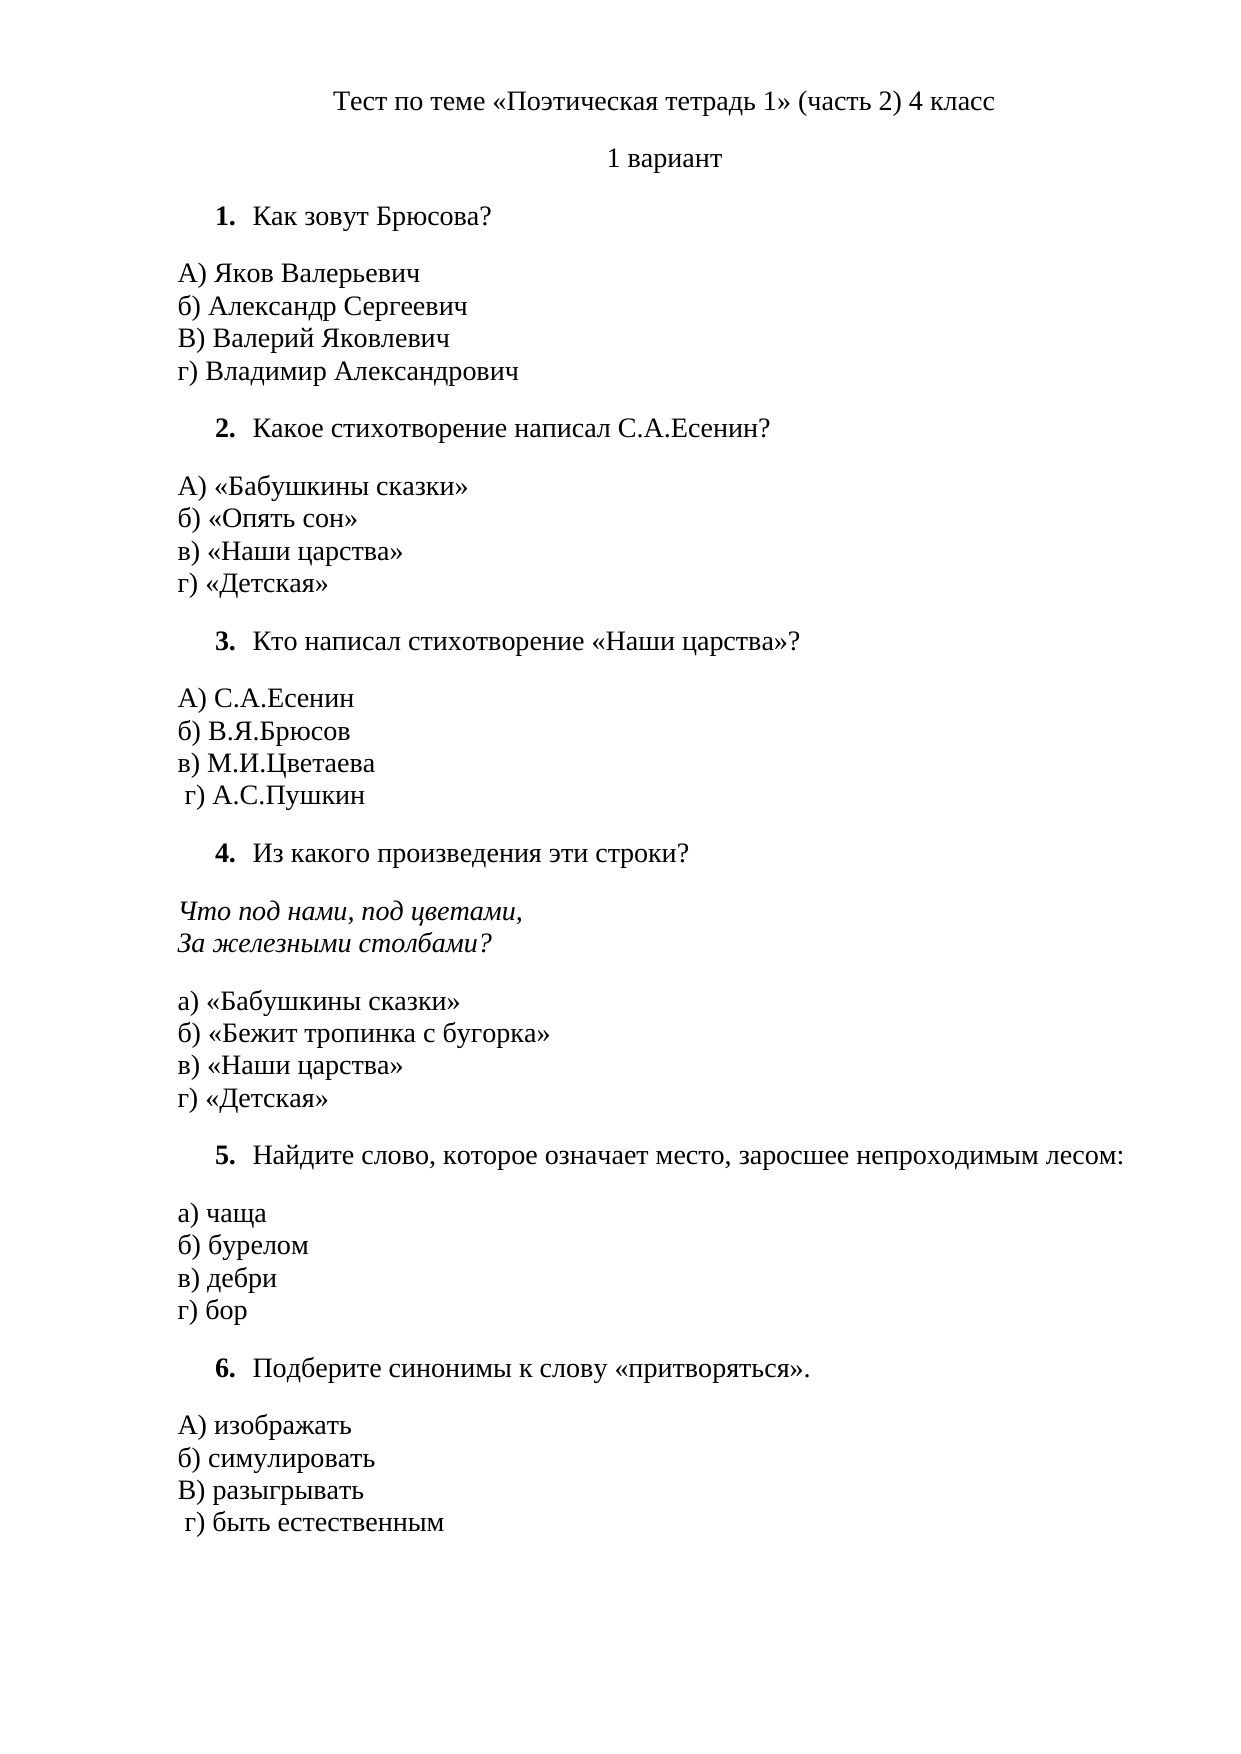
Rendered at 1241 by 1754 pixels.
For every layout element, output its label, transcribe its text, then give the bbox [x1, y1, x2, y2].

text в) дебри [177, 1261, 1152, 1293]
list Найдите слово, которое означает место, заросшее непроходимым лесом: [215, 1138, 1152, 1171]
text А) Яков Валерьевич [177, 256, 1152, 289]
text г) быть естественным [177, 1506, 1152, 1538]
text А) «Бабушкины сказки» [177, 469, 1152, 501]
text А) изображать [177, 1408, 1152, 1441]
text За железными столбами? [177, 926, 1152, 958]
text б) бурелом [177, 1228, 1152, 1261]
text г) «Детская» [177, 566, 1152, 598]
text г) А.С.Пушкин [177, 778, 1152, 811]
list Из какого произведения эти строки? [215, 836, 1152, 868]
list Как зовут Брюсова? [215, 199, 1152, 231]
text Что под нами, под цветами, [177, 893, 1152, 926]
text а) «Бабушкины сказки» [177, 983, 1152, 1016]
text б) В.Я.Брюсов [177, 713, 1152, 746]
text б) «Бежит тропинка с бугорка» [177, 1016, 1152, 1048]
text Тест по теме «Поэтическая тетрадь 1» (часть 2) 4 класс [177, 83, 1152, 116]
text в) М.И.Цветаева [177, 746, 1152, 778]
text в) «Наши царства» [177, 533, 1152, 566]
text б) «Опять сон» [177, 501, 1152, 533]
text 1 вариант [177, 141, 1152, 173]
list Кто написал стихотворение «Наши царства»? [215, 623, 1152, 656]
list Подберите синонимы к слову «притворяться». [215, 1351, 1152, 1383]
text В) Валерий Яковлевич [177, 321, 1152, 353]
text В) разыгрывать [177, 1473, 1152, 1506]
text в) «Наши царства» [177, 1048, 1152, 1081]
list Какое стихотворение написал С.А.Есенин? [215, 411, 1152, 443]
text б) Александр Сергеевич [177, 289, 1152, 321]
text г) Владимир Александрович [177, 353, 1152, 386]
text г) бор [177, 1293, 1152, 1326]
text а) чаща [177, 1196, 1152, 1228]
text г) «Детская» [177, 1081, 1152, 1113]
text А) С.А.Есенин [177, 681, 1152, 713]
text б) симулировать [177, 1441, 1152, 1473]
